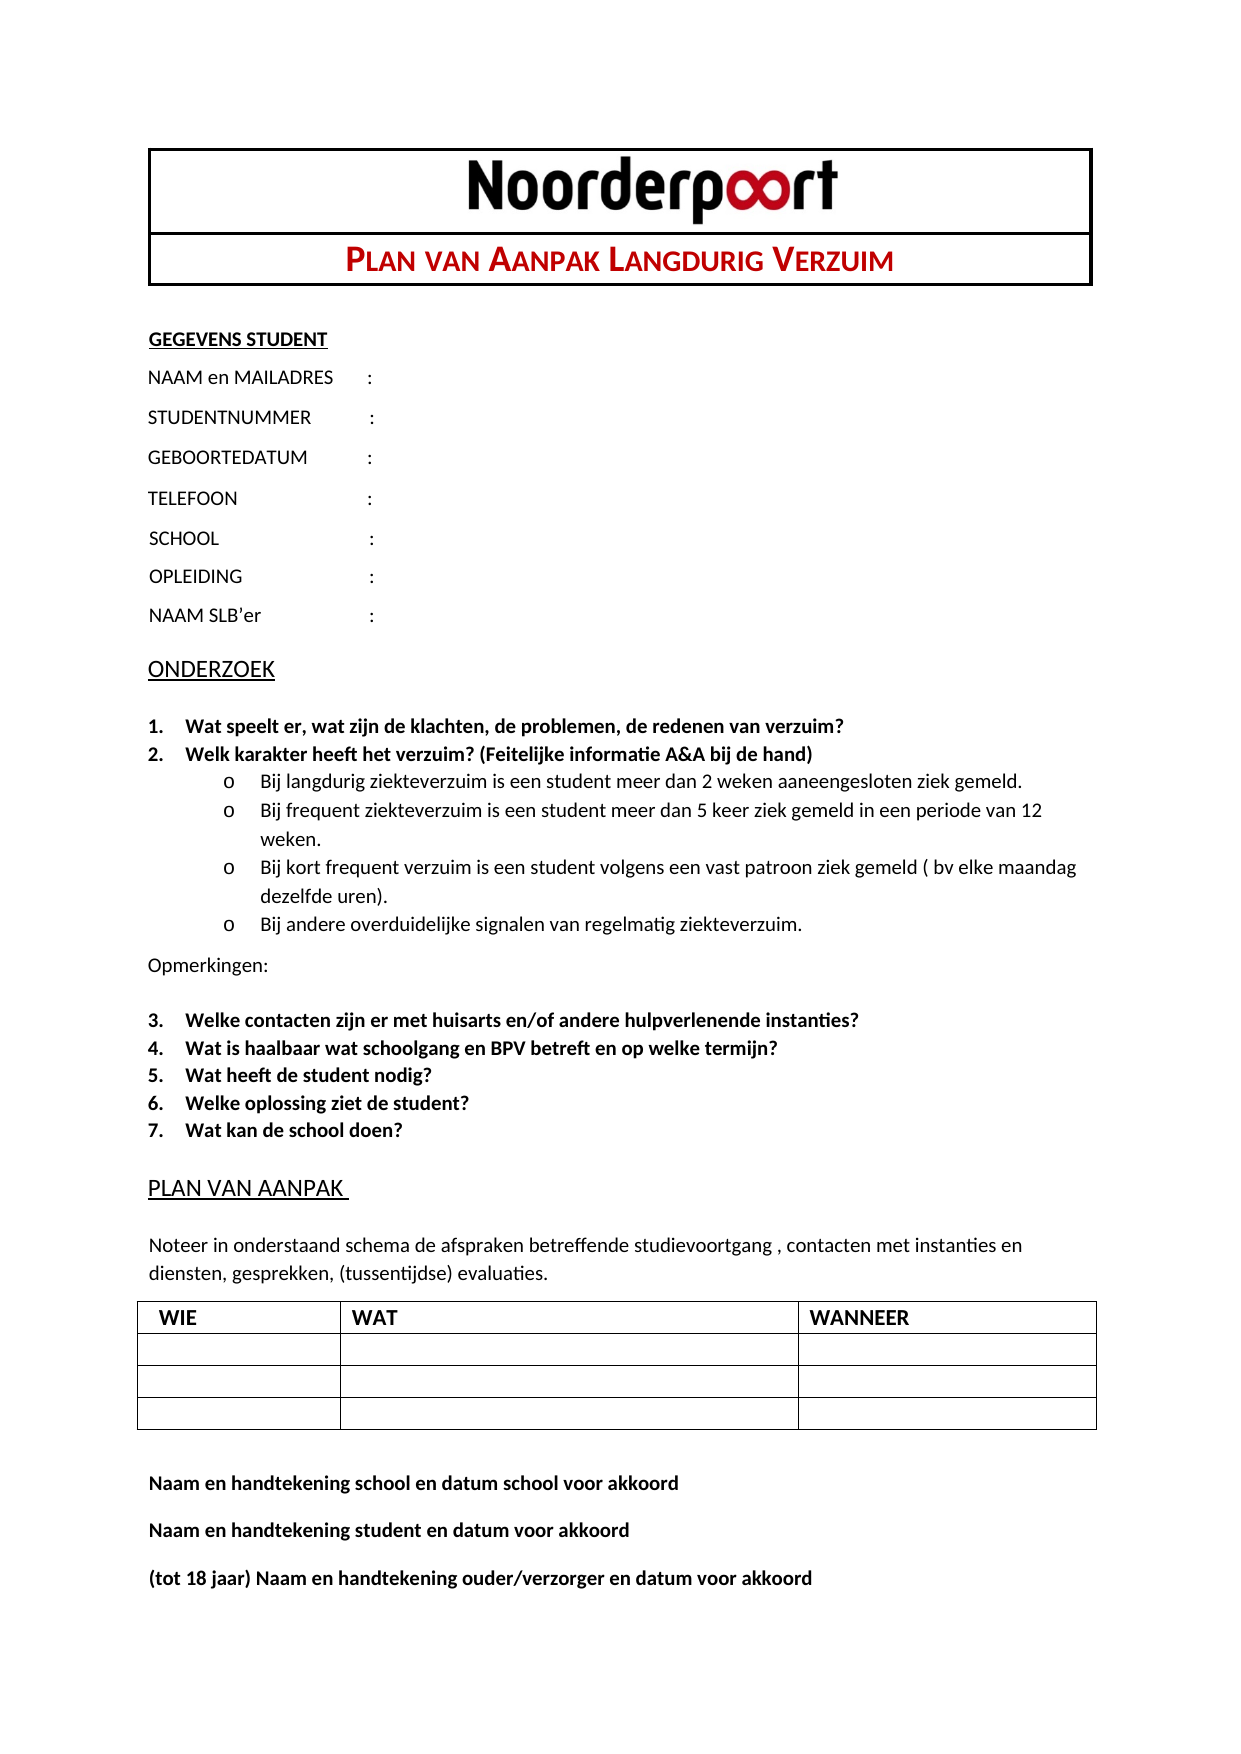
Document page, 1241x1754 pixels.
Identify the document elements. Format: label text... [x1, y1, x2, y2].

table_cell [138, 1334, 340, 1365]
text STUDENTNUMMER : [148, 404, 1092, 430]
text Opmerkingen: [148, 952, 1092, 978]
list Wat is haalbaar wat schoolgang en BPV betreft en op welke termijn? [148, 1035, 1092, 1060]
text ONDERZOEK [148, 653, 1092, 683]
list Bij andere overduidelijke signalen van regelmatig ziekteverzuim. [223, 911, 1092, 937]
table_cell [799, 1334, 1096, 1365]
text GEGEVENS STUDENT [149, 326, 1092, 351]
table_cell [138, 1398, 340, 1428]
text Naam en handtekening school en datum school voor akkoord [149, 1470, 1092, 1495]
text (tot 18 jaar) Naam en handtekening ouder/verzorger en datum voor akkoord [149, 1565, 1092, 1591]
table_header WIE [138, 1302, 340, 1333]
text NAAM en MAILADRES : [148, 364, 1092, 389]
table_cell [341, 1398, 798, 1428]
table_cell [799, 1366, 1096, 1397]
table_cell [799, 1398, 1096, 1428]
list Welk karakter heeft het verzuim? (Feitelijke informatie A&A bij de hand) [148, 741, 1092, 766]
table_cell Plan van Aanpak Langdurig Verzuim [151, 235, 1089, 282]
table_cell [138, 1366, 340, 1397]
text NAAM SLB’er : [149, 602, 440, 627]
list Bij frequent ziekteverzuim is een student meer dan 5 keer ziek gemeld in een periode van 12 weken. [223, 797, 1092, 852]
list Wat speelt er, wat zijn de klachten, de problemen, de redenen van verzuim? [148, 713, 1092, 739]
text GEBOORTEDATUM : [148, 444, 1092, 470]
list Bij kort frequent verzuim is een student volgens een vast patroon ziek gemeld ( bv elke maandag dezelfde uren). [223, 854, 1092, 908]
list Bij langdurig ziekteverzuim is een student meer dan 2 weken aaneengesloten ziek gemeld. [223, 768, 1092, 794]
table_header WAT [341, 1302, 798, 1333]
text TELEFOON : [148, 485, 1092, 510]
list Wat kan de school doen? [148, 1117, 1092, 1143]
list Wat heeft de student nodig? [148, 1062, 1092, 1088]
text OPLEIDING : [149, 563, 440, 589]
table_cell [341, 1334, 798, 1365]
picture [467, 154, 839, 226]
table_header WANNEER [799, 1302, 1096, 1333]
list Welke oplossing ziet de student? [148, 1090, 1092, 1115]
text PLAN VAN AANPAK [148, 1172, 1092, 1203]
list Welke contacten zijn er met huisarts en/of andere hulpverlenende instanties? [148, 1008, 1092, 1033]
table_cell [341, 1366, 798, 1397]
text Naam en handtekening student en datum voor akkoord [149, 1518, 1092, 1543]
table_header [151, 151, 1089, 232]
text Noteer in onderstaand schema de afspraken betreffende studievoortgang , contacten met instanties en diensten, gesprekken, (tussentijdse) evaluaties. [149, 1233, 1092, 1286]
text SCHOOL : [149, 525, 440, 550]
